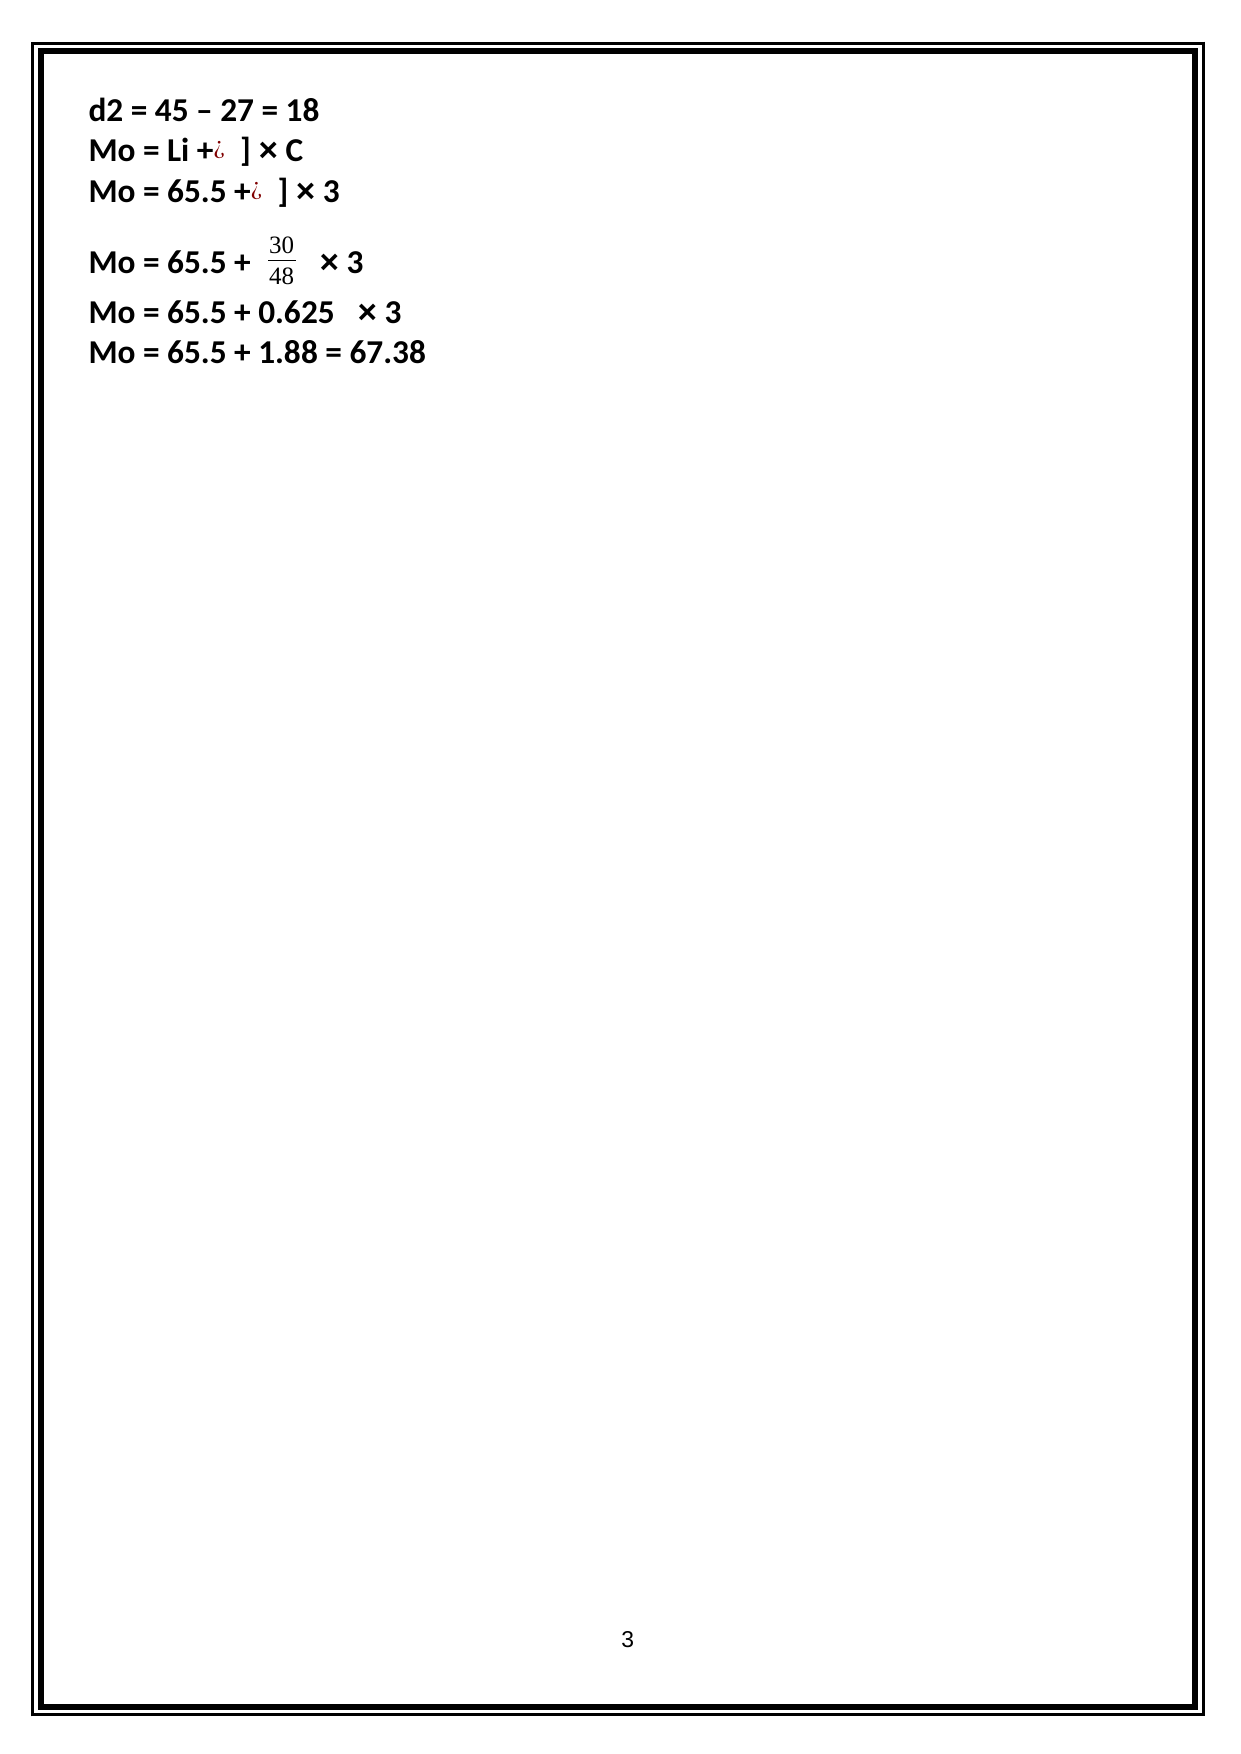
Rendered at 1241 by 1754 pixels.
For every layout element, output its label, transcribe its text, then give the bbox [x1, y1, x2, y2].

text Mo = 65.5 + 0.625 × 3 [89, 291, 1167, 331]
text Mo = 65.5 + ] × 3 [89, 170, 1167, 211]
text Mo = 65.5 + 1.88 = 67.38 [89, 331, 1167, 372]
text Mo = 65.5 + × 3 [89, 232, 1167, 291]
text Mo = Li + ] × C [89, 129, 1167, 170]
text d2 = 45 – 27 = 18 [89, 89, 1167, 129]
